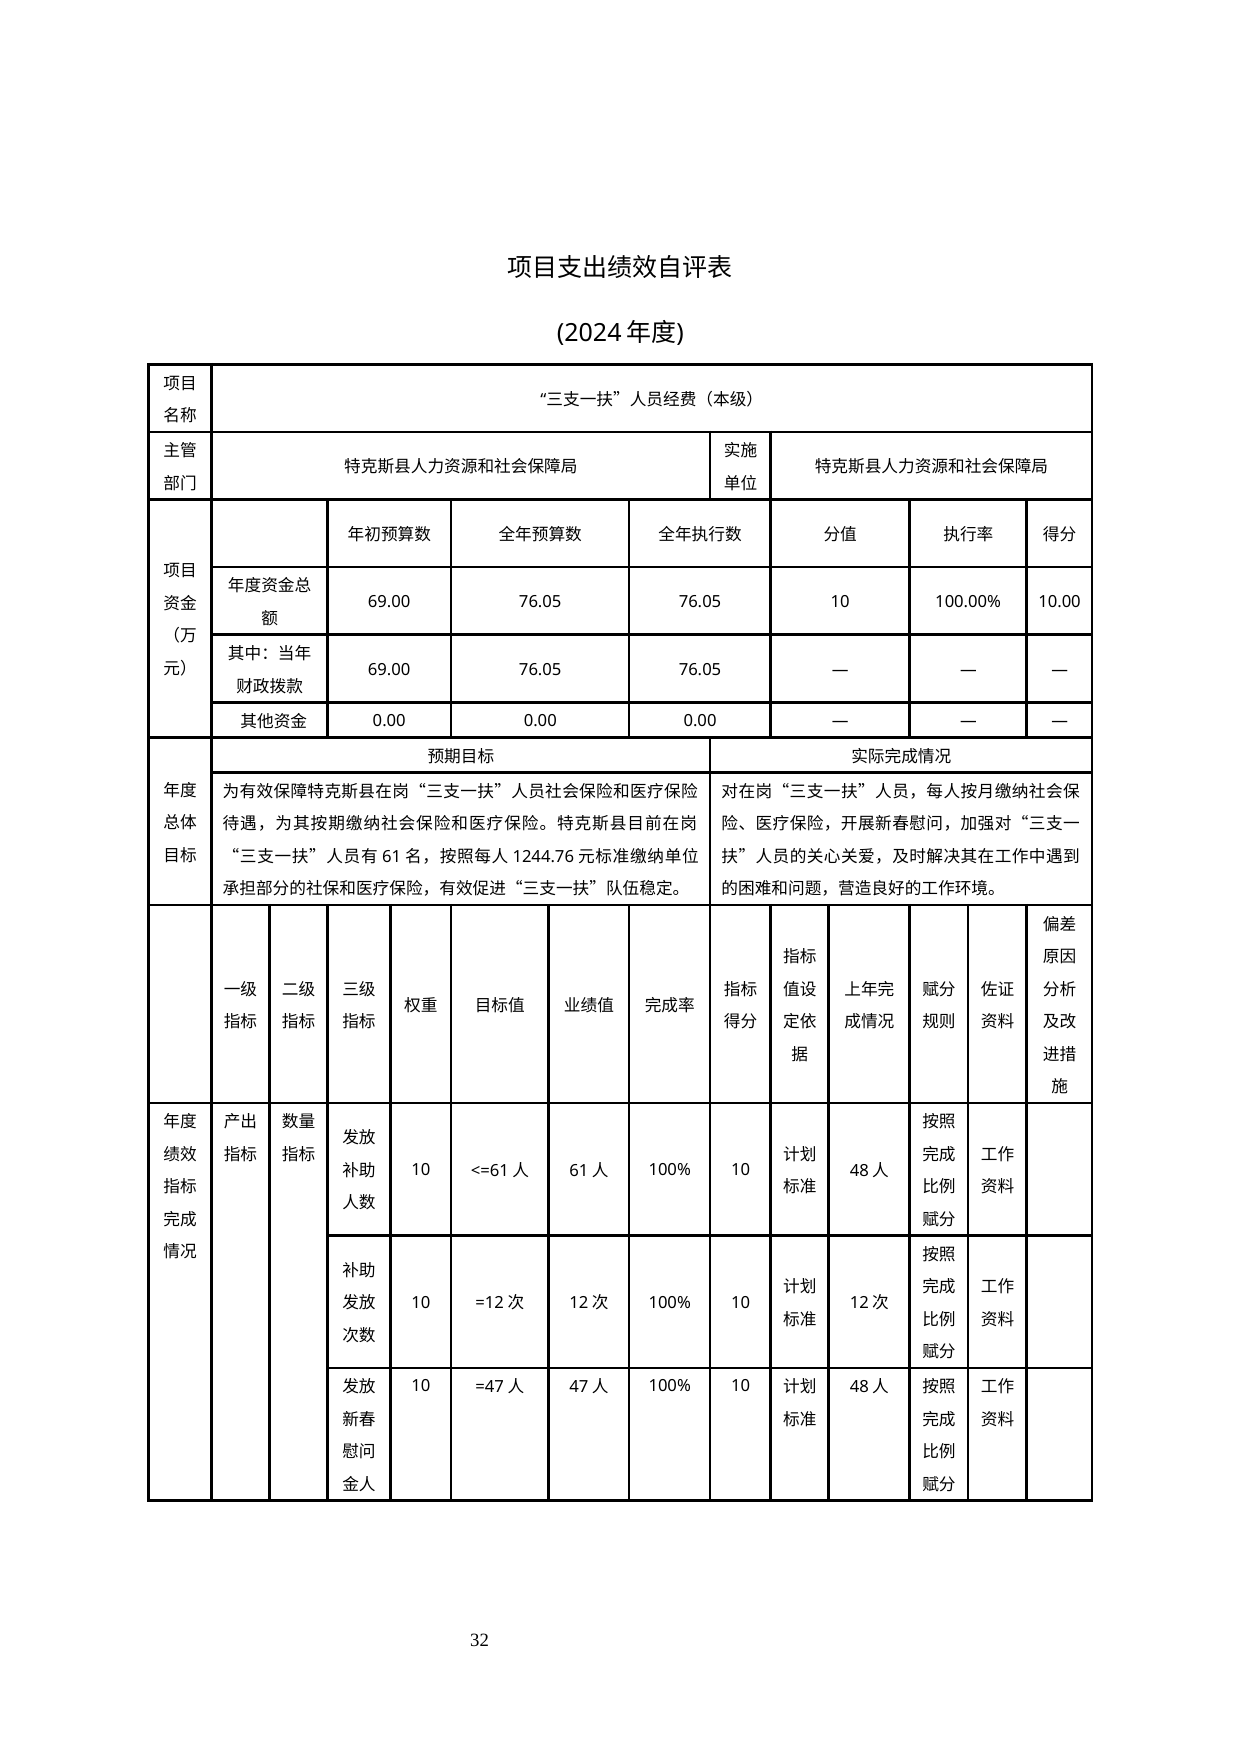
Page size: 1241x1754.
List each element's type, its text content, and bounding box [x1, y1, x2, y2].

table_cell 按照完成比例赋分 [911, 1237, 967, 1367]
table_cell 计划标准 [772, 1369, 827, 1499]
table_cell 10 [392, 1369, 450, 1499]
table_cell (2024年度) [148, 298, 1092, 363]
table_cell 计划标准 [772, 1237, 827, 1367]
table_cell 48人 [830, 1104, 908, 1234]
table_cell 为有效保障特克斯县在岗“三支一扶”人员社会保险和医疗保险待遇，为其按期缴纳社会保险和医疗保险。特克斯县目前在岗“三支一扶”人员有61名，按照每人1244.76元标准缴纳单位承担部分的社保和医疗保险，有效促进“三支一扶”队伍稳定。 [213, 774, 709, 904]
table_cell <=61人 [452, 1104, 547, 1234]
table_cell 偏差原因分析及改进措施 [1028, 906, 1091, 1101]
table_cell 计划标准 [772, 1104, 827, 1234]
table_cell 0.00 [630, 704, 769, 736]
table_cell 年度资金总额 [213, 568, 326, 633]
table_cell 100.00% [911, 568, 1025, 633]
table_cell 一级指标 [213, 906, 268, 1101]
table_cell 发放新春慰问金人数 [329, 1369, 389, 1499]
table_cell 10 [392, 1104, 450, 1234]
table_cell 赋分规则 [911, 906, 967, 1101]
table_cell 0.00 [329, 704, 450, 736]
table_cell 按照完成比例赋分 [911, 1104, 967, 1234]
table_cell [213, 501, 326, 566]
table_cell 76.05 [630, 568, 769, 633]
table_cell 预期目标 [213, 739, 709, 771]
table_cell =12次 [452, 1237, 547, 1367]
table_cell — [772, 636, 908, 701]
table_cell [1028, 1369, 1091, 1499]
table_cell 对在岗“三支一扶”人员，每人按月缴纳社会保险、医疗保险，开展新春慰问，加强对“三支一扶”人员的关心关爱，及时解决其在工作中遇到的困难和问题，营造良好的工作环境。 [711, 774, 1091, 904]
table_cell [150, 906, 210, 1101]
table_cell 100% [630, 1104, 709, 1234]
table_header 项目支出绩效自评表 [148, 233, 1092, 298]
table_cell [1028, 1237, 1091, 1367]
table_cell 执行率 [911, 501, 1025, 566]
table_cell 其中：当年财政拨款 [213, 636, 326, 701]
table_cell 特克斯县人力资源和社会保障局 [772, 433, 1091, 498]
table_cell 补助发放次数 [329, 1237, 389, 1367]
table_cell 10 [711, 1369, 769, 1499]
table_cell 0.00 [452, 704, 628, 736]
table_cell 特克斯县人力资源和社会保障局 [213, 433, 709, 498]
table_cell 工作资料 [969, 1237, 1025, 1367]
table_cell 12次 [550, 1237, 628, 1367]
table_cell 76.05 [452, 568, 628, 633]
table_cell 指标得分 [711, 906, 769, 1101]
table_cell 上年完成情况 [830, 906, 908, 1101]
table_cell 年度绩效指标完成情况 [150, 1104, 210, 1499]
table_cell 项目名称 [150, 366, 210, 431]
table_cell 47人 [550, 1369, 628, 1499]
table_cell 10 [711, 1237, 769, 1367]
table_cell 指标值设定依据 [772, 906, 827, 1101]
table_cell 10 [711, 1104, 769, 1234]
table_cell 得分 [1028, 501, 1091, 566]
table_cell 实施单位 [711, 433, 769, 498]
table_cell 佐证资料 [969, 906, 1025, 1101]
table_cell 发放补助人数 [329, 1104, 389, 1234]
table_cell 其他资金 [213, 704, 326, 736]
table_cell 业绩值 [550, 906, 628, 1101]
table_cell — [772, 704, 908, 736]
table_cell 三级指标 [329, 906, 389, 1101]
table_cell 目标值 [452, 906, 547, 1101]
table_cell 61人 [550, 1104, 628, 1234]
table_cell 69.00 [329, 636, 450, 701]
table_cell 100% [630, 1369, 709, 1499]
table_cell 工作资料 [969, 1369, 1025, 1499]
table_cell 10 [772, 568, 908, 633]
table_cell 产出指标 [213, 1104, 268, 1499]
table_cell 100% [630, 1237, 709, 1367]
table_cell 数量指标 [271, 1104, 326, 1499]
table_cell 全年执行数 [630, 501, 769, 566]
table_cell 工作资料 [969, 1104, 1025, 1234]
table_cell “三支一扶”人员经费（本级） [213, 366, 1091, 431]
table_cell 项目资金（万元） [150, 501, 210, 736]
table_cell 按照完成比例赋分 [911, 1369, 967, 1499]
table_cell — [911, 636, 1025, 701]
table_cell 完成率 [630, 906, 709, 1101]
table_cell =47人 [452, 1369, 547, 1499]
table_cell 76.05 [630, 636, 769, 701]
table_cell 分值 [772, 501, 908, 566]
table_cell 69.00 [329, 568, 450, 633]
table_cell 二级指标 [271, 906, 326, 1101]
table_cell 年度总体目标 [150, 739, 210, 904]
table_cell 48人 [830, 1369, 908, 1499]
table_cell 实际完成情况 [711, 739, 1091, 771]
table_cell 12次 [830, 1237, 908, 1367]
table_cell 10 [392, 1237, 450, 1367]
table_cell 76.05 [452, 636, 628, 701]
table_cell 权重 [392, 906, 450, 1101]
table_cell [1028, 1104, 1091, 1234]
table_cell 全年预算数 [452, 501, 628, 566]
table_cell — [1028, 636, 1091, 701]
table_cell — [911, 704, 1025, 736]
table_cell 主管部门 [150, 433, 210, 498]
table_cell 10.00 [1028, 568, 1091, 633]
table_cell 年初预算数 [329, 501, 450, 566]
table_cell — [1028, 704, 1091, 736]
